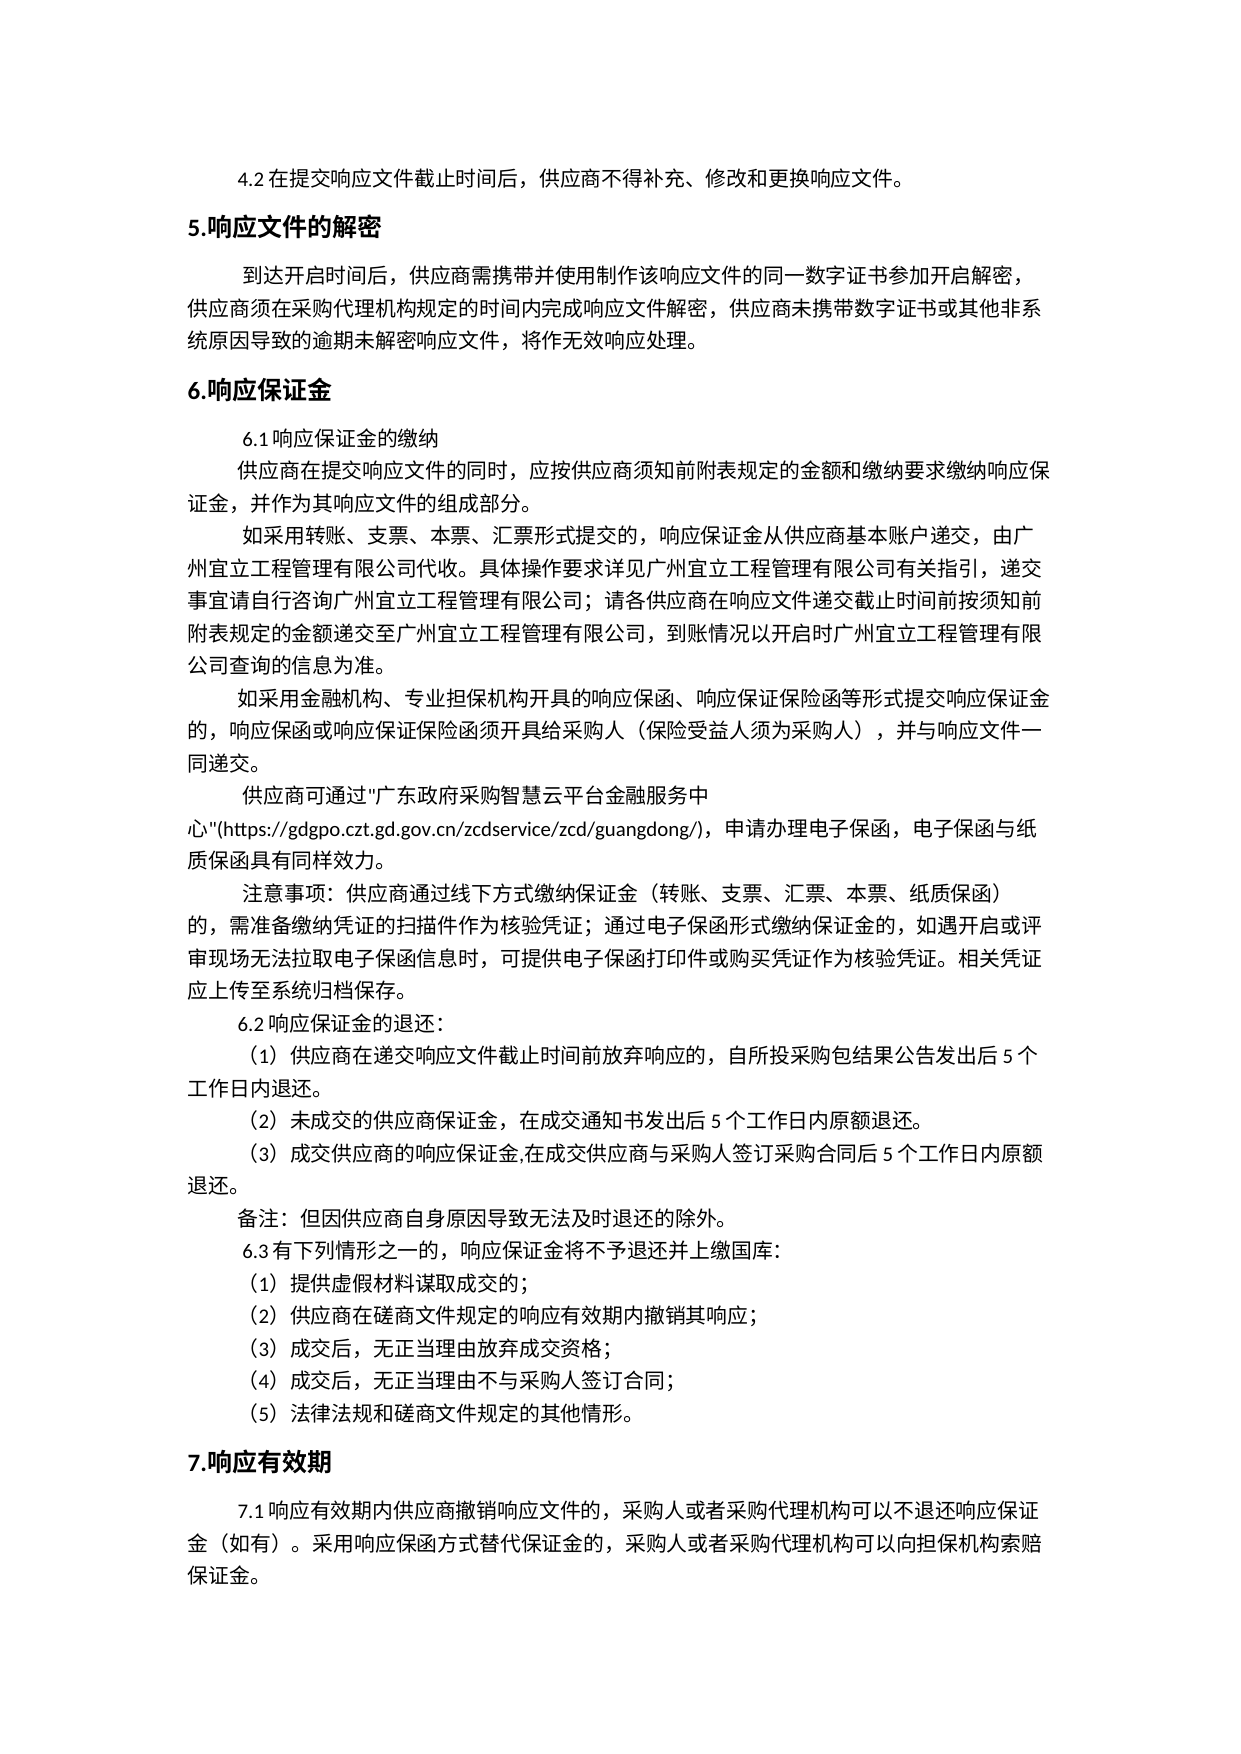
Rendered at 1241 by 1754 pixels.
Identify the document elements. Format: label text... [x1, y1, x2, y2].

text 到达开启时间后，供应商需携带并使用制作该响应文件的同一数字证书参加开启解密，供应商须在采购代理机构规定的时间内完成响应文件解密，供应商未携带数字证书或其他非系统原因导致的逾期未解密响应文件，将作无效响应处理。 [187, 259, 1053, 357]
text 如采用转账、支票、本票、汇票形式提交的，响应保证金从供应商基本账户递交，由广州宜立工程管理有限公司代收。具体操作要求详见广州宜立工程管理有限公司有关指引，递交事宜请自行咨询广州宜立工程管理有限公司；请各供应商在响应文件递交截止时间前按须知前附表规定的金额递交至广州宜立工程管理有限公司，到账情况以开启时广州宜立工程管理有限公司查询的信息为准。 [187, 519, 1053, 682]
text （3）成交后，无正当理由放弃成交资格； [187, 1332, 1053, 1364]
text 供应商可通过"广东政府采购智慧云平台金融服务中心"(https://gdgpo.czt.gd.gov.cn/zcdservice/zcd/guangdong/)，申请办理电子保函，电子保函与纸质保函具有同样效力。 [187, 779, 1053, 877]
text 备注：但因供应商自身原因导致无法及时退还的除外。 [187, 1202, 1053, 1234]
text 6.1响应保证金的缴纳 [187, 422, 1053, 454]
text 注意事项：供应商通过线下方式缴纳保证金（转账、支票、汇票、本票、纸质保函）的，需准备缴纳凭证的扫描件作为核验凭证；通过电子保函形式缴纳保证金的，如遇开启或评审现场无法拉取电子保函信息时，可提供电子保函打印件或购买凭证作为核验凭证。相关凭证应上传至系统归档保存。 [187, 877, 1053, 1007]
text （1）提供虚假材料谋取成交的； [187, 1267, 1053, 1299]
text 7.响应有效期 [187, 1429, 1053, 1494]
text 6.3有下列情形之一的，响应保证金将不予退还并上缴国库： [187, 1234, 1053, 1267]
text （1）供应商在递交响应文件截止时间前放弃响应的，自所投采购包结果公告发出后5个工作日内退还。 [187, 1039, 1053, 1104]
text （4）成交后，无正当理由不与采购人签订合同； [187, 1364, 1053, 1397]
text 6.2响应保证金的退还： [187, 1007, 1053, 1039]
text （5）法律法规和磋商文件规定的其他情形。 [187, 1397, 1053, 1429]
text 供应商在提交响应文件的同时，应按供应商须知前附表规定的金额和缴纳要求缴纳响应保证金，并作为其响应文件的组成部分。 [187, 454, 1053, 519]
text （2）未成交的供应商保证金，在成交通知书发出后5个工作日内原额退还。 [187, 1104, 1053, 1137]
text 5.响应文件的解密 [187, 194, 1053, 259]
text 如采用金融机构、专业担保机构开具的响应保函、响应保证保险函等形式提交响应保证金的，响应保函或响应保证保险函须开具给采购人（保险受益人须为采购人），并与响应文件一同递交。 [187, 682, 1053, 779]
text 4.2在提交响应文件截止时间后，供应商不得补充、修改和更换响应文件。 [187, 162, 1053, 194]
text 7.1响应有效期内供应商撤销响应文件的，采购人或者采购代理机构可以不退还响应保证金（如有）。采用响应保函方式替代保证金的，采购人或者采购代理机构可以向担保机构索赔保证金。 [187, 1494, 1053, 1592]
text （3）成交供应商的响应保证金,在成交供应商与采购人签订采购合同后5个工作日内原额退还。 [187, 1137, 1053, 1202]
text （2）供应商在磋商文件规定的响应有效期内撤销其响应； [187, 1299, 1053, 1332]
text 6.响应保证金 [187, 357, 1053, 422]
